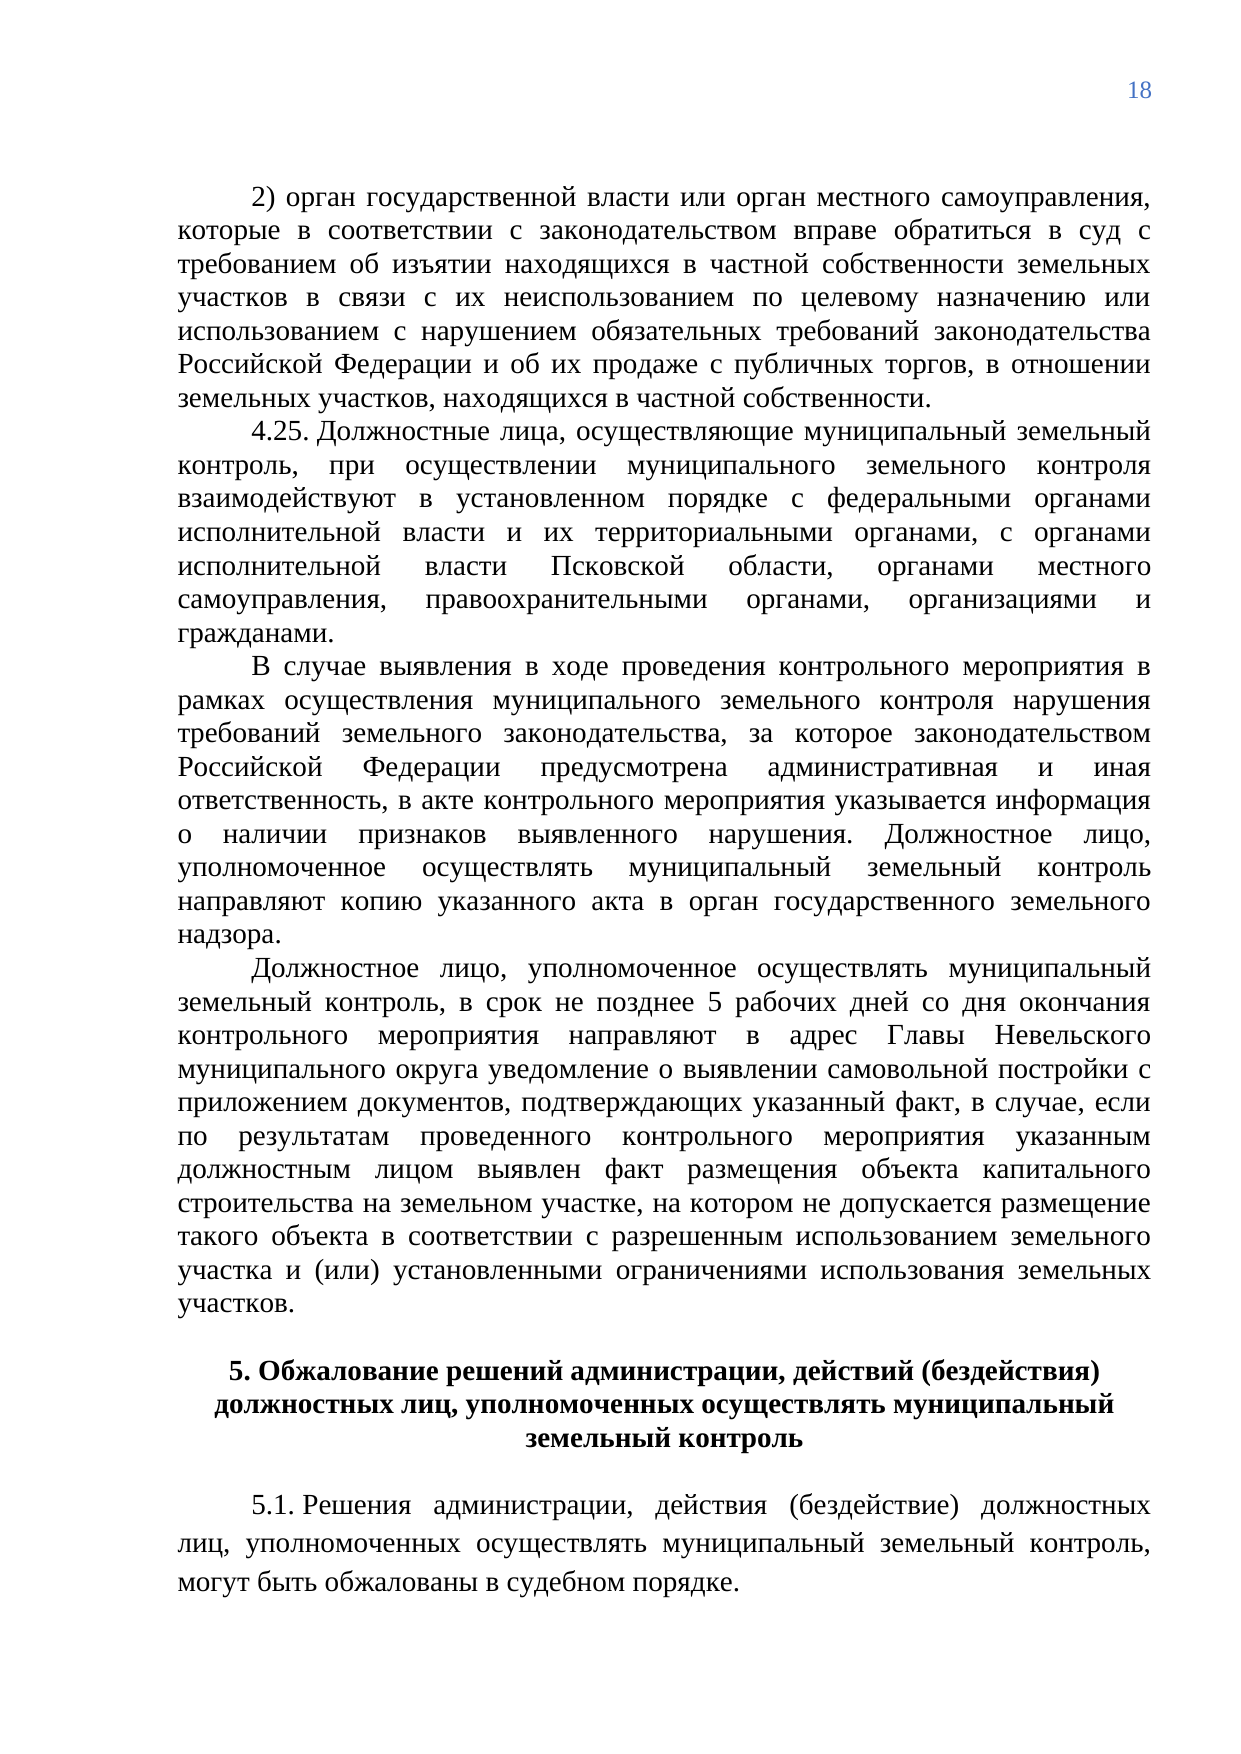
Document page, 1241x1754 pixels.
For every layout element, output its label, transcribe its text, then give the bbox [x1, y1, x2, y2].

text В случае выявления в ходе проведения контрольного мероприятия в рамках осуществления муниципального земельного контроля нарушения требований земельного законодательства, за которое законодательством Российской Федерации предусмотрена административная и иная ответственность, в акте контрольного мероприятия указывается информация о наличии признаков выявленного нарушения. Должностное лицо, уполномоченное осуществлять муниципальный земельный контроль направляют копию указанного акта в орган государственного земельного надзора. [177, 648, 1152, 950]
text Должностное лицо, уполномоченное осуществлять муниципальный земельный контроль, в срок не позднее 5 рабочих дней со дня окончания контрольного мероприятия направляют в адрес Главы Невельского муниципального округа уведомление о выявлении самовольной постройки с приложением документов, подтверждающих указанный факт, в случае, если по результатам проведенного контрольного мероприятия указанным должностным лицом выявлен факт размещения объекта капитального строительства на земельном участке, на котором не допускается размещение такого объекта в соответствии с разрешенным использованием земельного участка и (или) установленными ограничениями использования земельных участков. [177, 950, 1152, 1319]
text 5.1. Решения администрации, действия (бездействие) должностных лиц, уполномоченных осуществлять муниципальный земельный контроль, могут быть обжалованы в судебном порядке. [177, 1487, 1152, 1597]
text 2) орган государственной власти или орган местного самоуправления, которые в соответствии с законодательством вправе обратиться в суд с требованием об изъятии находящихся в частной собственности земельных участков в связи с их неиспользованием по целевому назначению или использованием с нарушением обязательных требований законодательства Российской Федерации и об их продаже с публичных торгов, в отношении земельных участков, находящихся в частной собственности. [177, 179, 1152, 413]
text 5. Обжалование решений администрации, действий (бездействия) должностных лиц, уполномоченных осуществлять муниципальный земельный контроль [177, 1353, 1152, 1453]
text 4.25. Должностные лица, осуществляющие муниципальный земельный контроль, при осуществлении муниципального земельного контроля взаимодействуют в установленном порядке с федеральными органами исполнительной власти и их территориальными органами, с органами исполнительной власти Псковской области, органами местного самоуправления, правоохранительными органами, организациями и гражданами. [177, 413, 1152, 648]
